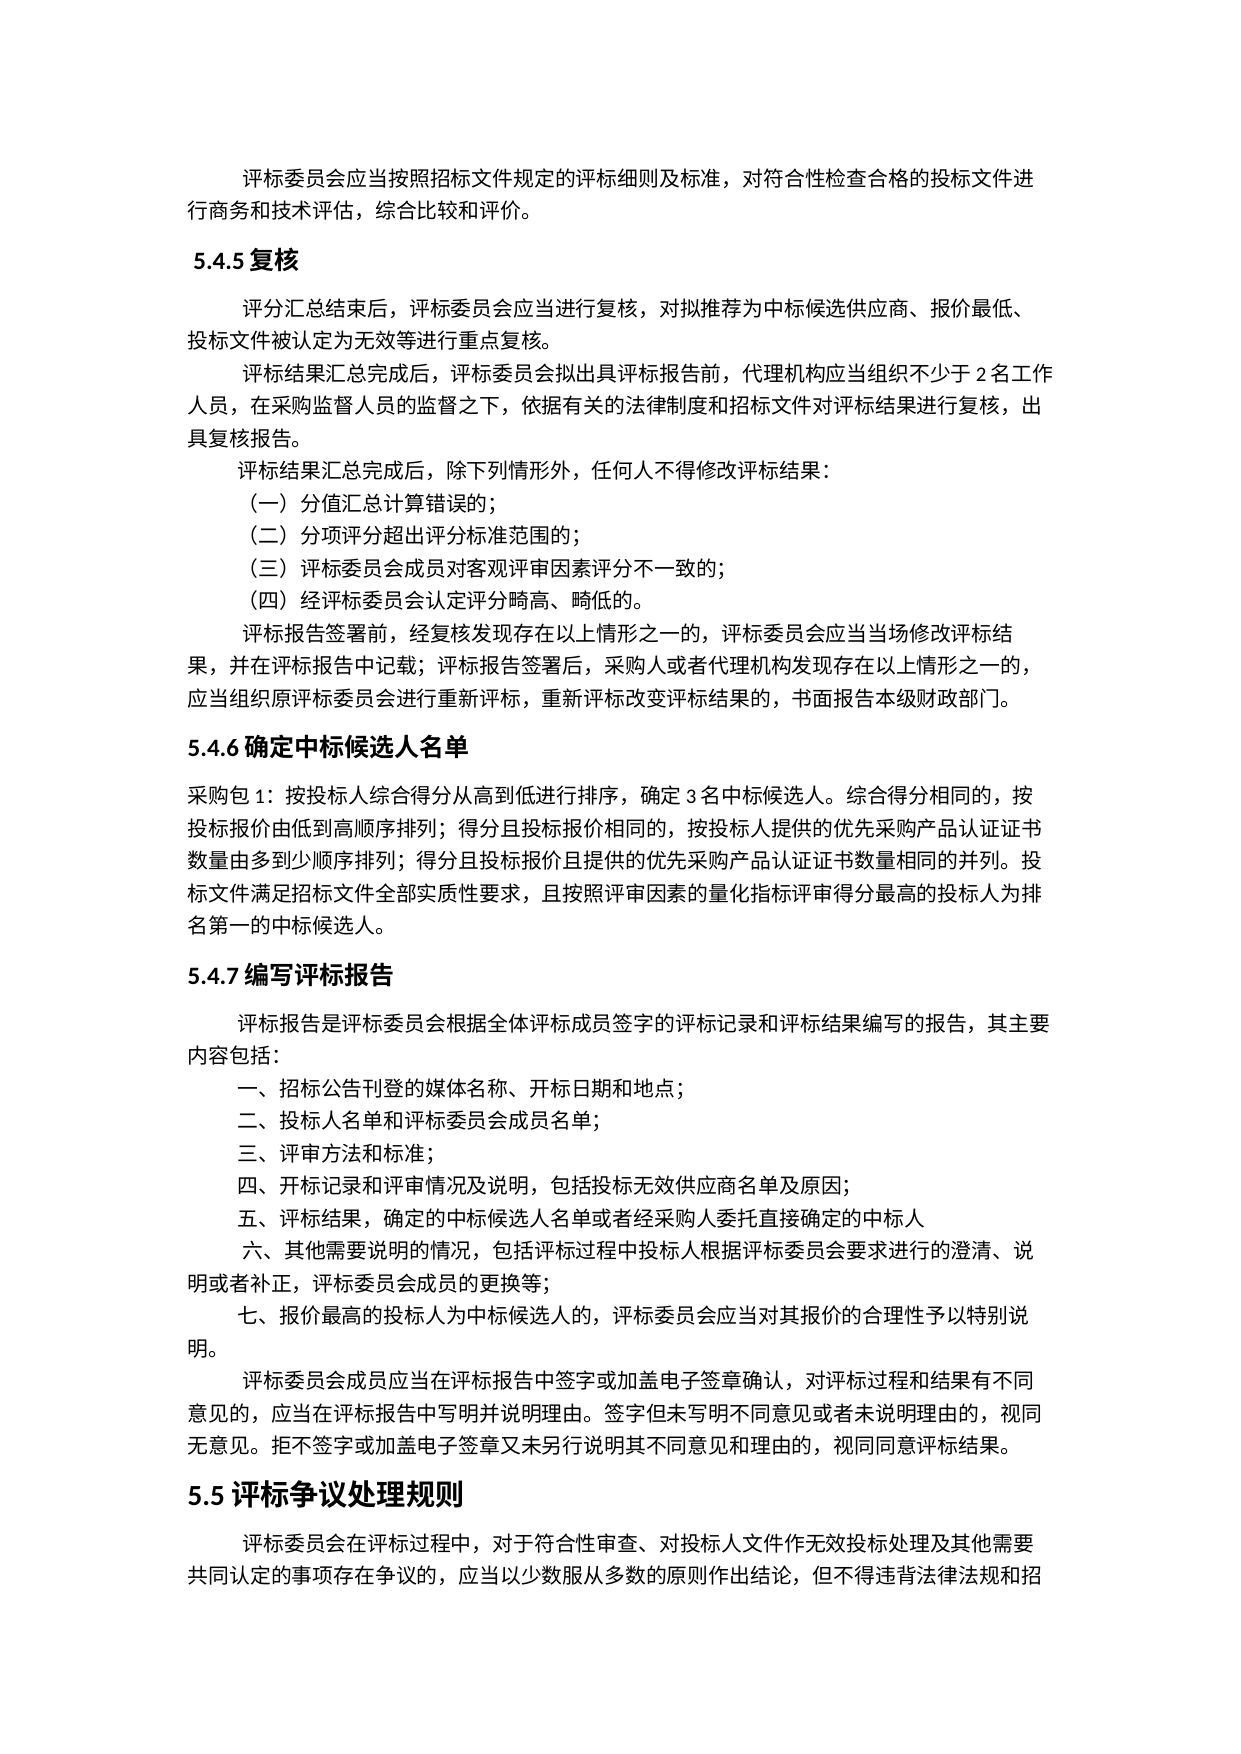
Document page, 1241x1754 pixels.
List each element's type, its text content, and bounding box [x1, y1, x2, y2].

text 5.4.5复核 [187, 227, 1053, 292]
text （四）经评标委员会认定评分畸高、畸低的。 [187, 584, 1053, 617]
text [187, 1527, 1053, 1592]
text 5.5评标争议处理规则 [187, 1462, 1053, 1527]
text 评标报告签署前，经复核发现存在以上情形之一的，评标委员会应当当场修改评标结果，并在评标报告中记载；评标报告签署后，采购人或者代理机构发现存在以上情形之一的，应当组织原评标委员会进行重新评标，重新评标改变评标结果的，书面报告本级财政部门。 [187, 617, 1053, 714]
text （二）分项评分超出评分标准范围的； [187, 519, 1053, 552]
text （一）分值汇总计算错误的； [187, 487, 1053, 519]
text 评标报告是评标委员会根据全体评标成员签字的评标记录和评标结果编写的报告，其主要内容包括： [187, 1007, 1053, 1072]
text 三、评审方法和标准； [187, 1137, 1053, 1169]
text 采购包1：按投标人综合得分从高到低进行排序，确定3名中标候选人。综合得分相同的，按投标报价由低到高顺序排列；得分且投标报价相同的，按投标人提供的优先采购产品认证证书数量由多到少顺序排列；得分且投标报价且提供的优先采购产品认证证书数量相同的并列。投标文件满足招标文件全部实质性要求，且按照评审因素的量化指标评审得分最高的投标人为排名第一的中标候选人。 [187, 779, 1053, 942]
text 评标结果汇总完成后，评标委员会拟出具评标报告前，代理机构应当组织不少于2名工作人员，在采购监督人员的监督之下，依据有关的法律制度和招标文件对评标结果进行复核，出具复核报告。 [187, 357, 1053, 454]
text 5.4.7编写评标报告 [187, 942, 1053, 1007]
text 六、其他需要说明的情况，包括评标过程中投标人根据评标委员会要求进行的澄清、说明或者补正，评标委员会成员的更换等； [187, 1234, 1053, 1299]
text 评标委员会成员应当在评标报告中签字或加盖电子签章确认，对评标过程和结果有不同意见的，应当在评标报告中写明并说明理由。签字但未写明不同意见或者未说明理由的，视同无意见。拒不签字或加盖电子签章又未另行说明其不同意见和理由的，视同同意评标结果。 [187, 1364, 1053, 1462]
text 四、开标记录和评审情况及说明，包括投标无效供应商名单及原因； [187, 1169, 1053, 1202]
text 五、评标结果，确定的中标候选人名单或者经采购人委托直接确定的中标人 [187, 1202, 1053, 1234]
text 一、招标公告刊登的媒体名称、开标日期和地点； [187, 1072, 1053, 1104]
text 评分汇总结束后，评标委员会应当进行复核，对拟推荐为中标候选供应商、报价最低、投标文件被认定为无效等进行重点复核。 [187, 292, 1053, 357]
text （三）评标委员会成员对客观评审因素评分不一致的； [187, 552, 1053, 584]
text 评标结果汇总完成后，除下列情形外，任何人不得修改评标结果： [187, 454, 1053, 487]
text 二、投标人名单和评标委员会成员名单； [187, 1104, 1053, 1137]
text 评标委员会应当按照招标文件规定的评标细则及标准，对符合性检查合格的投标文件进行商务和技术评估，综合比较和评价。 [187, 162, 1053, 227]
text 七、报价最高的投标人为中标候选人的，评标委员会应当对其报价的合理性予以特别说明。 [187, 1299, 1053, 1364]
text 5.4.6确定中标候选人名单 [187, 714, 1053, 779]
